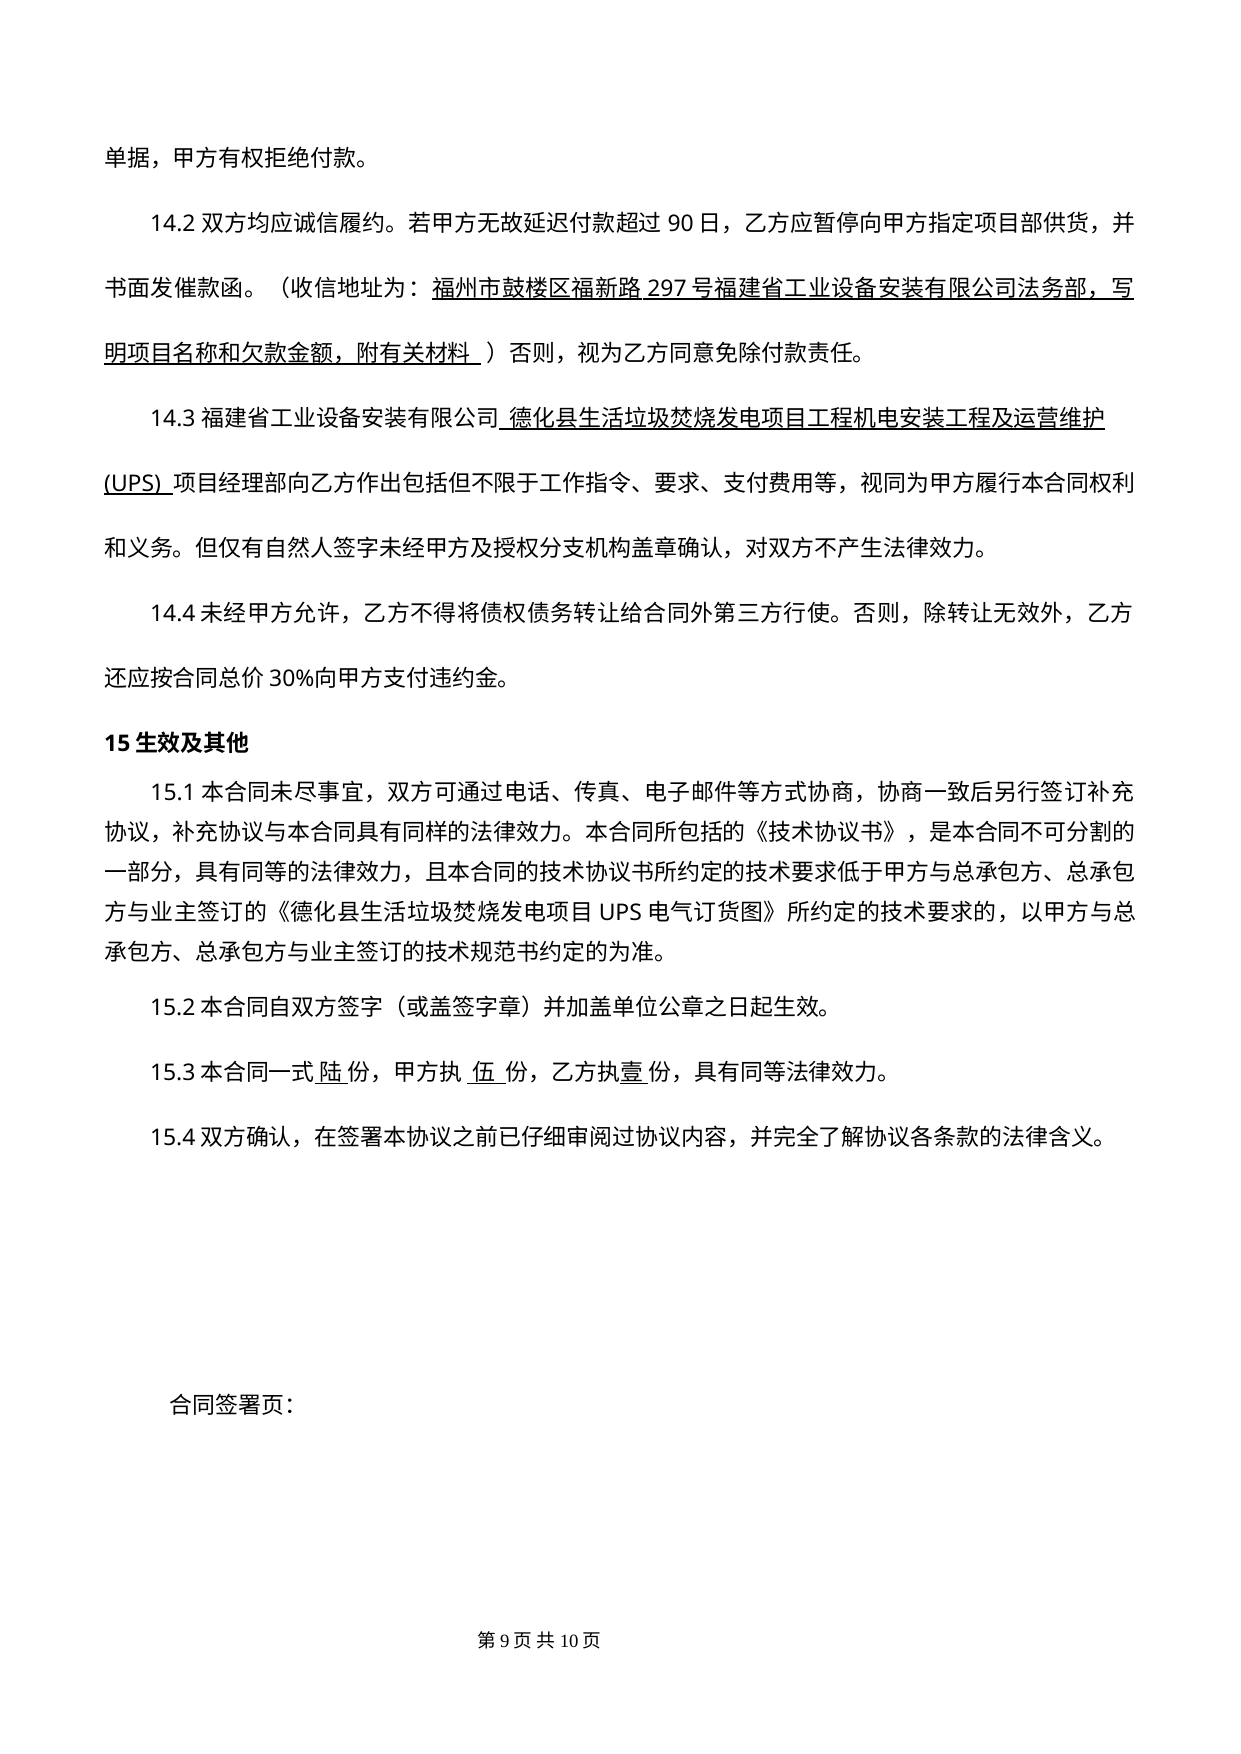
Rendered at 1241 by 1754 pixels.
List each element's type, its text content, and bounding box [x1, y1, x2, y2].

text 15.2本合同自双方签字（或盖签字章）并加盖单位公章之日起生效。 [104, 973, 1136, 1038]
text 14.4未经甲方允许，乙方不得将债权债务转让给合同外第三方行使。否则，除转让无效外，乙方还应按合同总价30%向甲方支付违约金。 [104, 579, 1136, 709]
text 14.3 福建省工业设备安装有限公司 德化县生活垃圾焚烧发电项目工程机电安装工程及运营维护(UPS) 项目经理部向乙方作出包括但不限于工作指令、要求、支付费用等，视同为甲方履行本合同权利和义务。但仅有自然人签字未经甲方及授权分支机构盖章确认，对双方不产生法律效力。 [104, 384, 1136, 579]
text 14.2 双方均应诚信履约。若甲方无故延迟付款超过90日，乙方应暂停向甲方指定项目部供货，并书面发催款函。（收信地址为：福州市鼓楼区福新路297号福建省工业设备安装有限公司法务部，写明项目名称和欠款金额，附有关材料 ）否则，视为乙方同意免除付款责任。 [104, 189, 1136, 384]
text 15.4双方确认，在签署本协议之前已仔细审阅过协议内容，并完全了解协议各条款的法律含义。 [104, 1103, 1136, 1168]
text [104, 124, 1136, 189]
text 15.1本合同未尽事宜，双方可通过电话、传真、电子邮件等方式协商，协商一致后另行签订补充协议，补充协议与本合同具有同样的法律效力。本合同所包括的《技术协议书》，是本合同不可分割的一部分，具有同等的法律效力，且本合同的技术协议书所约定的技术要求低于甲方与总承包方、总承包方与业主签订的《德化县生活垃圾焚烧发电项目UPS电气订货图》所约定的技术要求的，以甲方与总承包方、总承包方与业主签订的技术规范书约定的为准。 [104, 774, 1136, 967]
text 合同签署页： [169, 1387, 1136, 1420]
text 15生效及其他 [104, 709, 1136, 774]
text 15.3本合同一式 陆 份，甲方执 伍 份，乙方执壹 份，具有同等法律效力。 [104, 1038, 1136, 1103]
